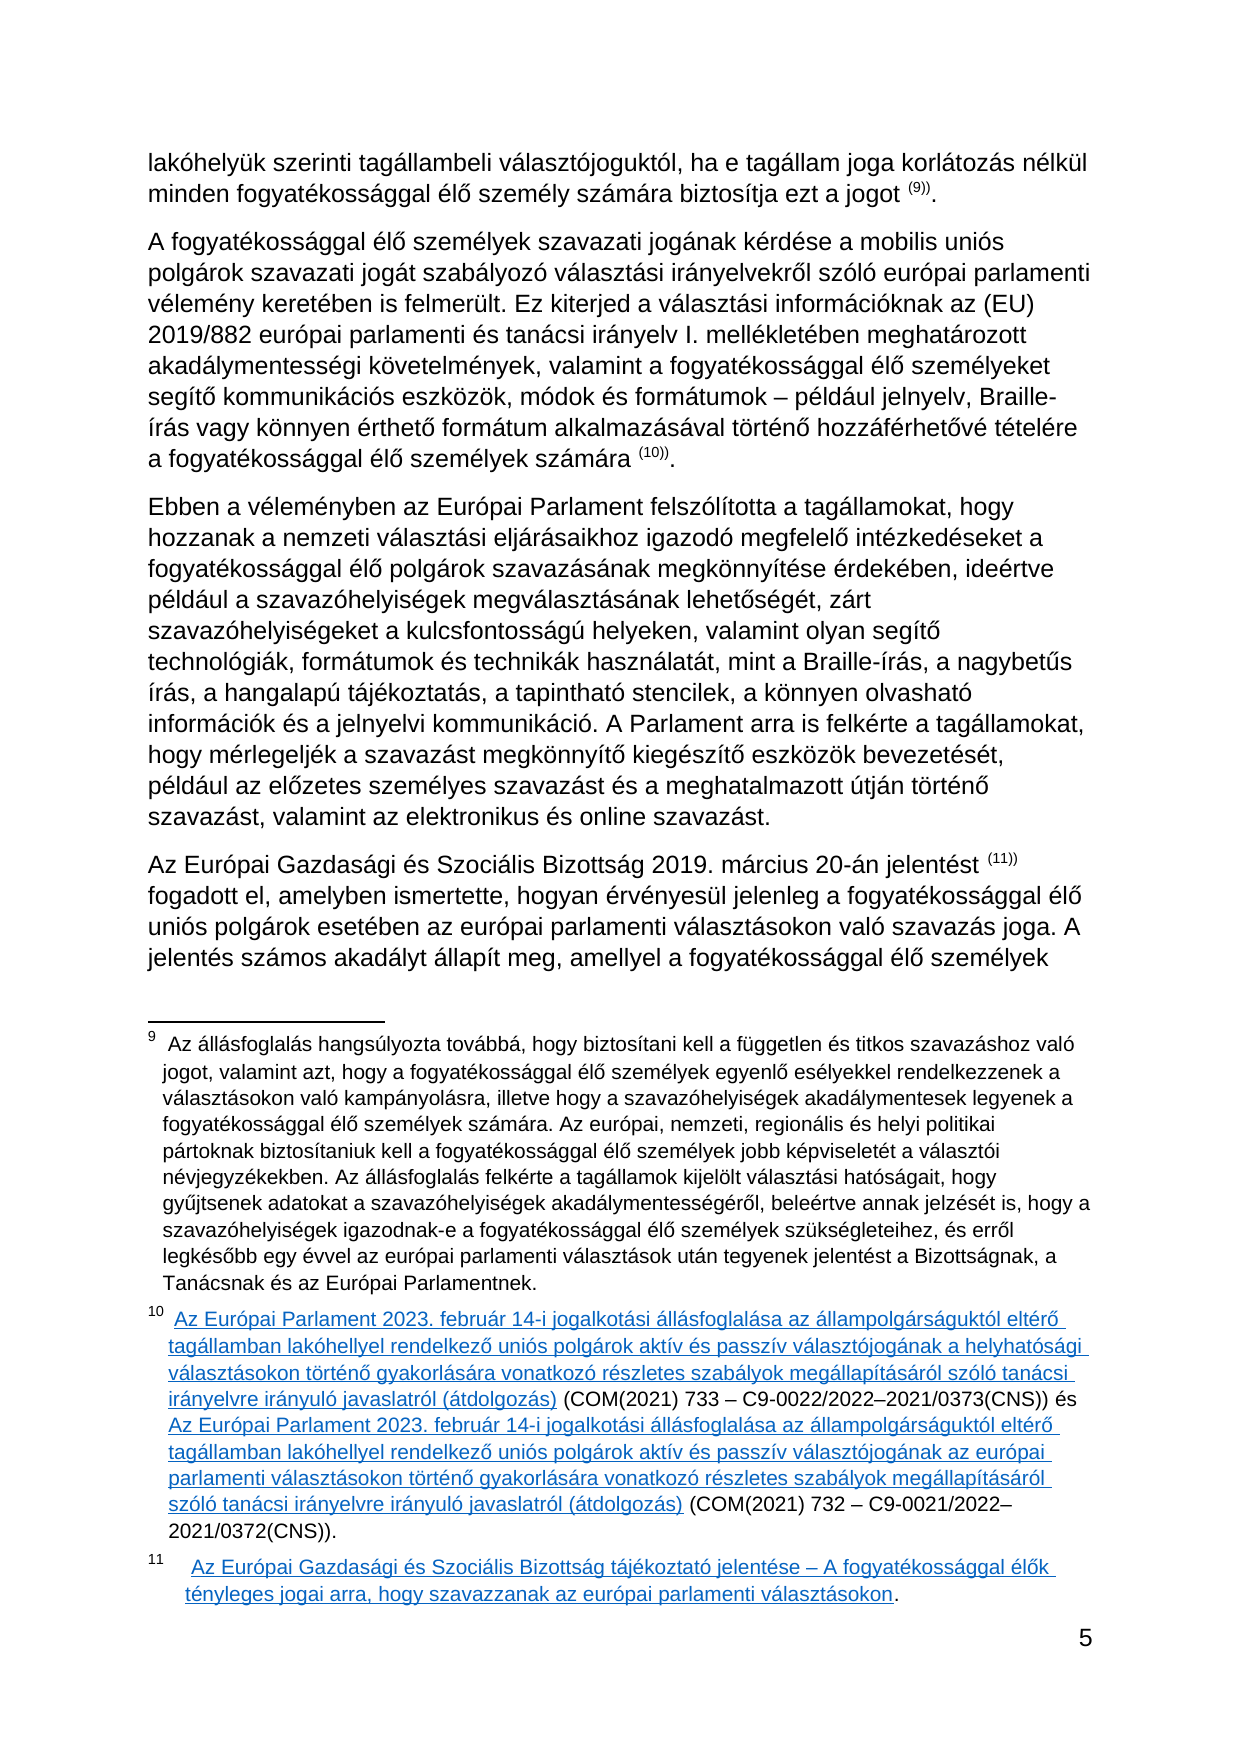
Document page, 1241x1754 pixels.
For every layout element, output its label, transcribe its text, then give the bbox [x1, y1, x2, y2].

text A közelmúltban a fogyatékossággal élő személyek egyenlő jogairól szóló, 2022. december 13-i európai parlamenti állásfoglalás ()) az európai választási jogszabályok és minden vonatkozó nemzeti jogszabály módosítására szólított fel annak biztosítása érdekében, hogy minden fogyatékossággal élő személy másokkal azonos alapon szavazhasson és indulhasson a választásokon. A Parlament azt is hangsúlyozta, hogy a származási tagállam által a jogképességtől fogyatékosság miatti megfosztásról hozott határozatok nem foszthatják meg az uniós polgárokat a lakóhelyük szerinti tagállambeli választójoguktól, ha e tagállam joga korlátozás nélkül minden fogyatékossággal élő személy számára biztosítja ezt a jogot ()). [148, 148, 1092, 207]
text A fogyatékossággal élő személyek szavazati jogának kérdése a mobilis uniós polgárok szavazati jogát szabályozó választási irányelvekről szóló európai parlamenti vélemény keretében is felmerült. Ez kiterjed a választási információknak az (EU) 2019/882 európai parlamenti és tanácsi irányelv I. mellékletében meghatározott akadálymentességi követelmények, valamint a fogyatékossággal élő személyeket segítő kommunikációs eszközök, módok és formátumok – például jelnyelv, Braille-írás vagy könnyen érthető formátum alkalmazásával történő hozzáférhetővé tételére a fogyatékossággal élő személyek számára ()). [148, 226, 1092, 472]
text Az Európai Gazdasági és Szociális Bizottság 2019. március 20-án jelentést ()) fogadott el, amelyben ismertette, hogyan érvényesül jelenleg a fogyatékossággal élő uniós polgárok esetében az európai parlamenti választásokon való szavazás joga. A jelentés számos akadályt állapít meg, amellyel a fogyatékossággal élő személyek választójoguk gyakorlása során szembesülnek. A jelentés több bevált gyakorlatot ()) is ismertet a következők vonatkozásában: az információkhoz való hozzáférés a választás előtti időszakban, a szavazás megszervezése az „általános” szavazóhelyiségekben, a szavazólap és annak akadálymentessége. Bemutatja továbbá a csak néhány tagállamban létező megoldásokat: idő előtti szavazás kijelölt szavazóhelyiségekben, postai úton történő szavazás, mozgóurnás szavazás, képviselő útján történő szavazás, valamint elektronikus szavazás. Végezetül a jelentés a kórházban és tartós gondozást végző intézményekben tartózkodók számára a szavazást lehetővé tevő mechanizmusokkal, a szavazást kötelezően előíró országokban a fogyatékossággal élők szavazáshoz való jogával és az olyan esetekben alkalmazott eljárásokkal kapcsolatos egyes szempontokat ismerteti, amikor a fogyatékossággal élő személy nem a származás helye szerinti országban él. [148, 849, 1092, 971]
text Ebben a véleményben az Európai Parlament felszólította a tagállamokat, hogy hozzanak a nemzeti választási eljárásaikhoz igazodó megfelelő intézkedéseket a fogyatékossággal élő polgárok szavazásának megkönnyítése érdekében, ideértve például a szavazóhelyiségek megválasztásának lehetőségét, zárt szavazóhelyiségeket a kulcsfontosságú helyeken, valamint olyan segítő technológiák, formátumok és technikák használatát, mint a Braille-írás, a nagybetűs írás, a hangalapú tájékoztatás, a tapintható stencilek, a könnyen olvasható információk és a jelnyelvi kommunikáció. A Parlament arra is felkérte a tagállamokat, hogy mérlegeljék a szavazást megkönnyítő kiegészítő eszközök bevezetését, például az előzetes személyes szavazást és a meghatalmazott útján történő szavazást, valamint az elektronikus és online szavazást. [148, 491, 1092, 831]
